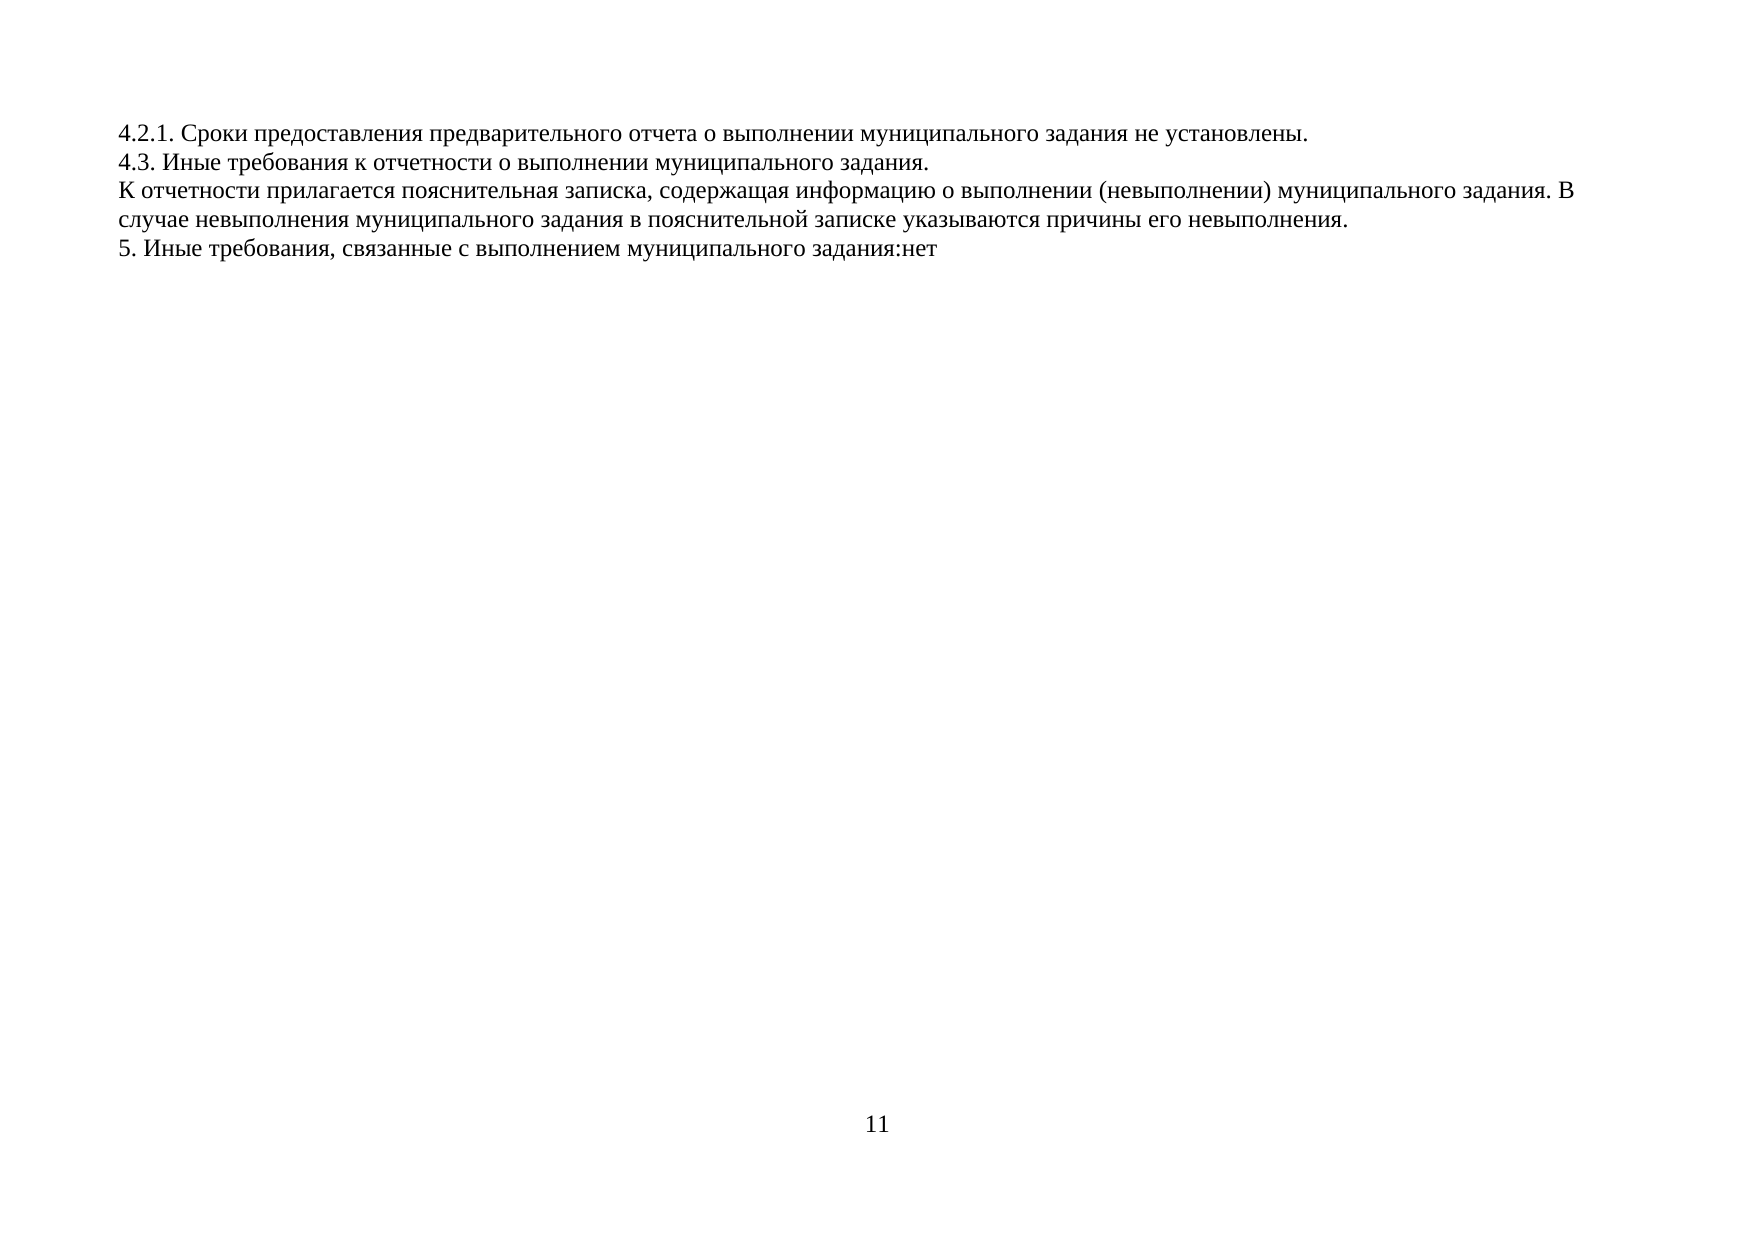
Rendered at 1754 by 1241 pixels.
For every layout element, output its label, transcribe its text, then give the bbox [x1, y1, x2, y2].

text К отчетности прилагается пояснительная записка, содержащая информацию о выполнении (невыполнении) муниципального задания. В случае невыполнения муниципального задания в пояснительной записке указываются причины его невыполнения. [118, 176, 1651, 233]
text 5. Иные требования, связанные с выполнением муниципального задания:нет [118, 233, 1651, 262]
text 4.2.1. Сроки предоставления предварительного отчета о выполнении муниципального задания не установлены. [118, 118, 1651, 147]
text 4.3. Иные требования к отчетности о выполнении муниципального задания. [118, 147, 1651, 176]
